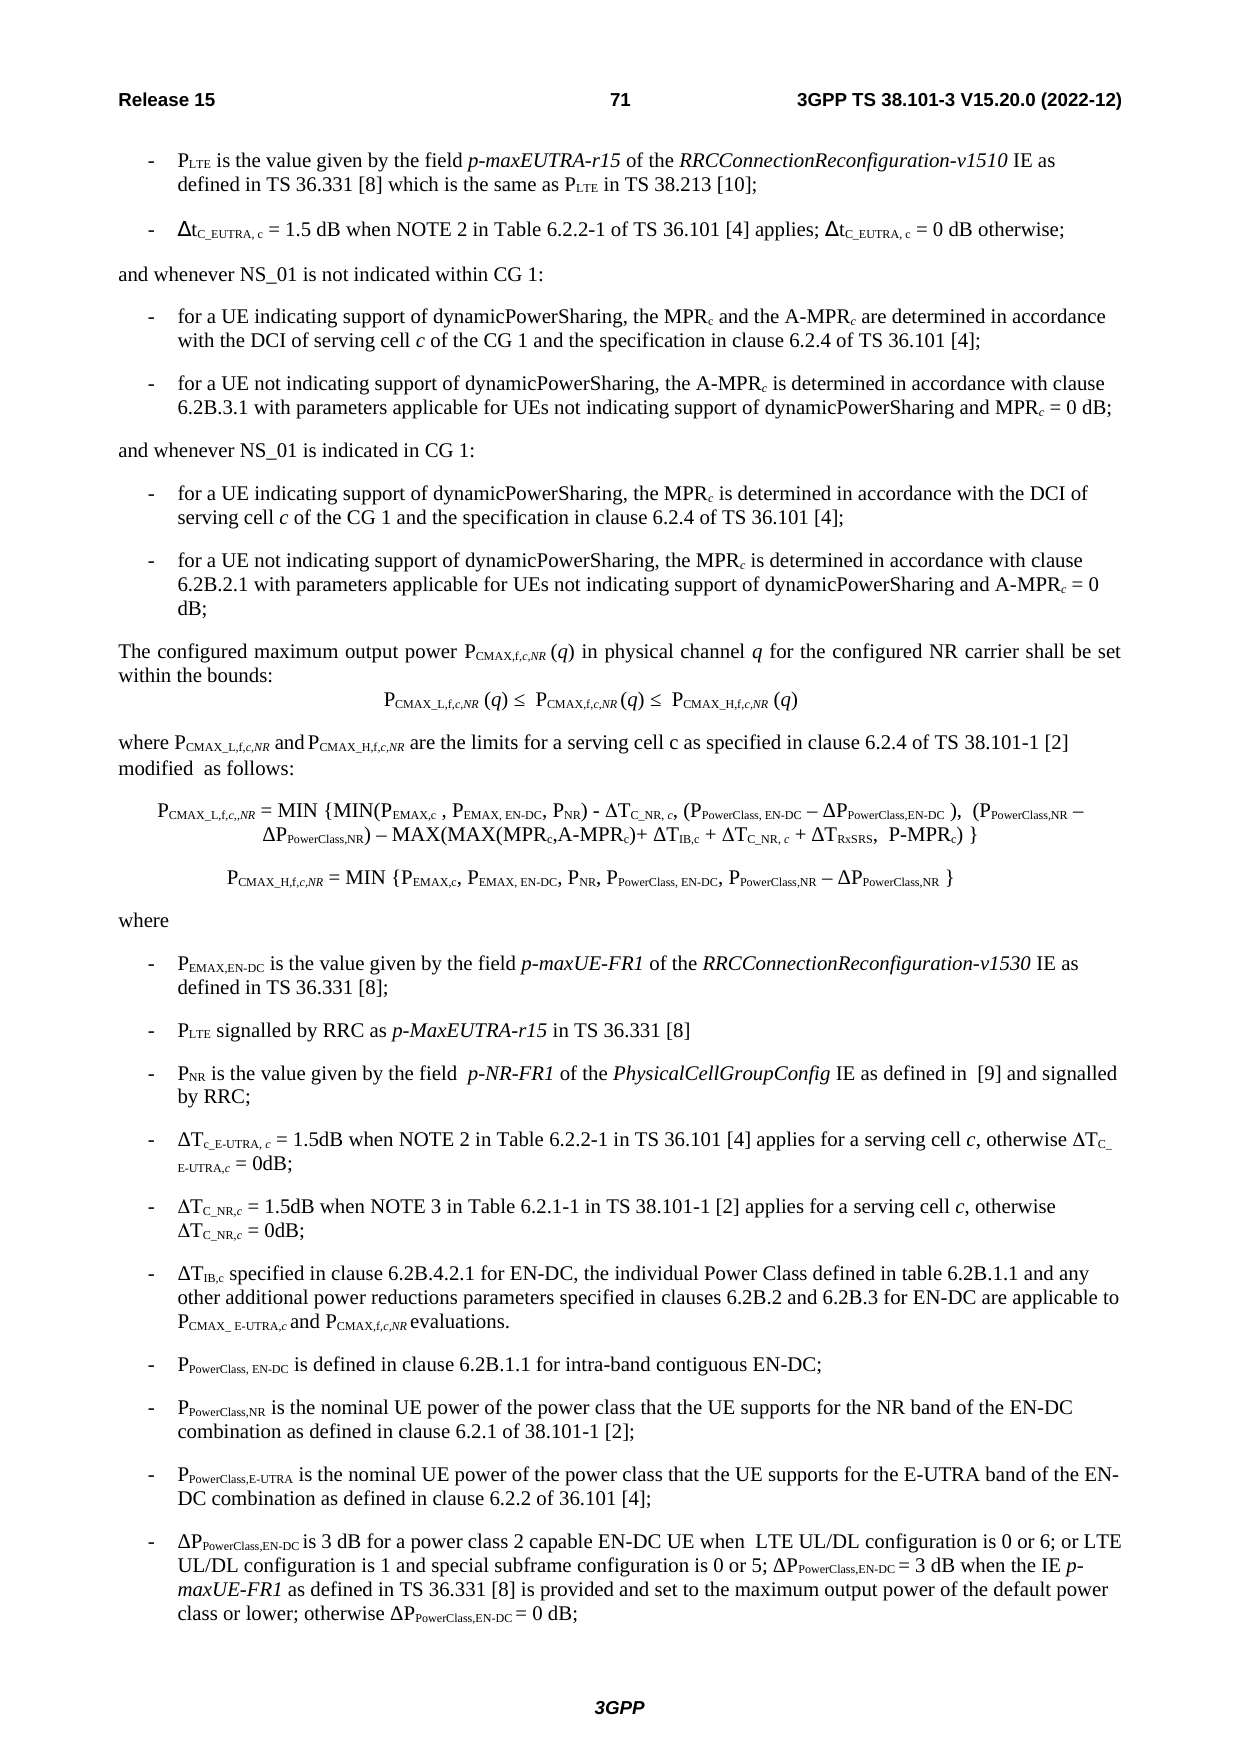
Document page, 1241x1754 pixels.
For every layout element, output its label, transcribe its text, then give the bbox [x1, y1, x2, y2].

text - for a UE not indicating support of dynamicPowerSharing, the MPRc is determined in accordance with clause 6.2B.2.1 with parameters applicable for UEs not indicating support of dynamicPowerSharing and A-MPRc = 0 dB; [148, 548, 1122, 620]
text The configured maximum output power PCMAX,f,c,NR (q) in physical channel q for the configured NR carrier shall be set within the bounds: [118, 639, 1122, 687]
text PCMAX_L,f,c,,NR = MIN {MIN(PEMAX,c , PEMAX, EN-DC, PNR) - TC_NR, c, (PPowerClass, EN-DC – ΔPPowerClass,EN-DC ), (PPowerClass,NR – ΔPPowerClass,NR) – MAX(MAX(MPRc,A-MPRc)+ ΔTIB,c + TC_NR, c + ∆TRxSRS, P-MPRc) } [118, 798, 1122, 846]
text - TC_NR,c = 1.5dB when NOTE 3 in Table 6.2.1-1 in TS 38.101-1 [2] applies for a serving cell c, otherwise TC_NR,c = 0dB; [148, 1194, 1122, 1242]
text PCMAX_L,f,c,NR (q) ≤ PCMAX,f,c,NR (q) ≤ PCMAX_H,f,c,NR (q) [118, 687, 1122, 711]
text - PPowerClass, EN-DC is defined in clause 6.2B.1.1 for intra-band contiguous EN-DC; [148, 1352, 1122, 1376]
text - ΔPPowerClass,EN-DC is 3 dB for a power class 2 capable EN-DC UE when LTE UL/DL configuration is 0 or 6; or LTE UL/DL configuration is 1 and special subframe configuration is 0 or 5; ΔPPowerClass,EN-DC = 3 dB when the IE p-maxUE-FR1 as defined in TS 36.331 [8] is provided and set to the maximum output power of the default power class or lower; otherwise ΔPPowerClass,EN-DC = 0 dB; [148, 1528, 1122, 1625]
text where PCMAX_L,f,c,NR and PCMAX_H,f,c,NR are the limits for a serving cell c as specified in clause 6.2.4 of TS 38.101-1 [2] modified as follows: [118, 730, 1122, 780]
text - for a UE indicating support of dynamicPowerSharing, the MPRc and the A-MPRc are determined in accordance with the DCI of serving cell c of the CG 1 and the specification in clause 6.2.4 of TS 36.101 [4]; [148, 304, 1122, 352]
text - PPowerClass,NR is the nominal UE power of the power class that the UE supports for the NR band of the EN-DC combination as defined in clause 6.2.1 of 38.101-1 [2]; [148, 1395, 1122, 1443]
text - ∆tC_EUTRA, c = 1.5 dB when NOTE 2 in Table 6.2.2-1 of TS 36.101 [4] applies; ∆tC_EUTRA, c = 0 dB otherwise; [148, 214, 1122, 243]
text - PEMAX,EN-DC is the value given by the field p-maxUE-FR1 of the RRCConnectionReconfiguration-v1530 IE as defined in TS 36.331 [8]; [148, 951, 1122, 999]
text and whenever NS_01 is indicated in CG 1: [118, 438, 1122, 462]
text - PNR is the value given by the field p-NR-FR1 of the PhysicalCellGroupConfig IE as defined in [9] and signalled by RRC; [148, 1060, 1122, 1108]
text PCMAX_H,f,c,NR = MIN {PEMAX,c, PEMAX, EN-DC, PNR, PPowerClass, EN-DC, PPowerClass,NR – ΔPPowerClass,NR } [118, 865, 1122, 889]
text - for a UE indicating support of dynamicPowerSharing, the MPRc is determined in accordance with the DCI of serving cell c of the CG 1 and the specification in clause 6.2.4 of TS 36.101 [4]; [148, 481, 1122, 529]
text and whenever NS_01 is not indicated within CG 1: [118, 262, 1122, 286]
text - ΔTc_E-UTRA, c = 1.5dB when NOTE 2 in Table 6.2.2-1 in TS 36.101 [4] applies for a serving cell c, otherwise TC_ E-UTRA,c = 0dB; [148, 1127, 1122, 1175]
text - PPowerClass,E-UTRA is the nominal UE power of the power class that the UE supports for the E-UTRA band of the EN-DC combination as defined in clause 6.2.2 of 36.101 [4]; [148, 1462, 1122, 1510]
text - for a UE not indicating support of dynamicPowerSharing, the A-MPRc is determined in accordance with clause 6.2B.3.1 with parameters applicable for UEs not indicating support of dynamicPowerSharing and MPRc = 0 dB; [148, 371, 1122, 419]
text - ΔTIB,c specified in clause 6.2B.4.2.1 for EN-DC, the individual Power Class defined in table 6.2B.1.1 and any other additional power reductions parameters specified in clauses 6.2B.2 and 6.2B.3 for EN-DC are applicable to PCMAX_ E-UTRA,c and PCMAX,f,c,NR evaluations. [148, 1261, 1122, 1333]
text - PLTE signalled by RRC as p-MaxEUTRA-r15 in TS 36.331 [8] [148, 1018, 1122, 1042]
text where [118, 908, 1122, 932]
text - PLTE is the value given by the field p-maxEUTRA-r15 of the RRCConnectionReconfiguration-v1510 IE as defined in TS 36.331 [8] which is the same as PLTE in TS 38.213 [10]; [148, 147, 1122, 196]
